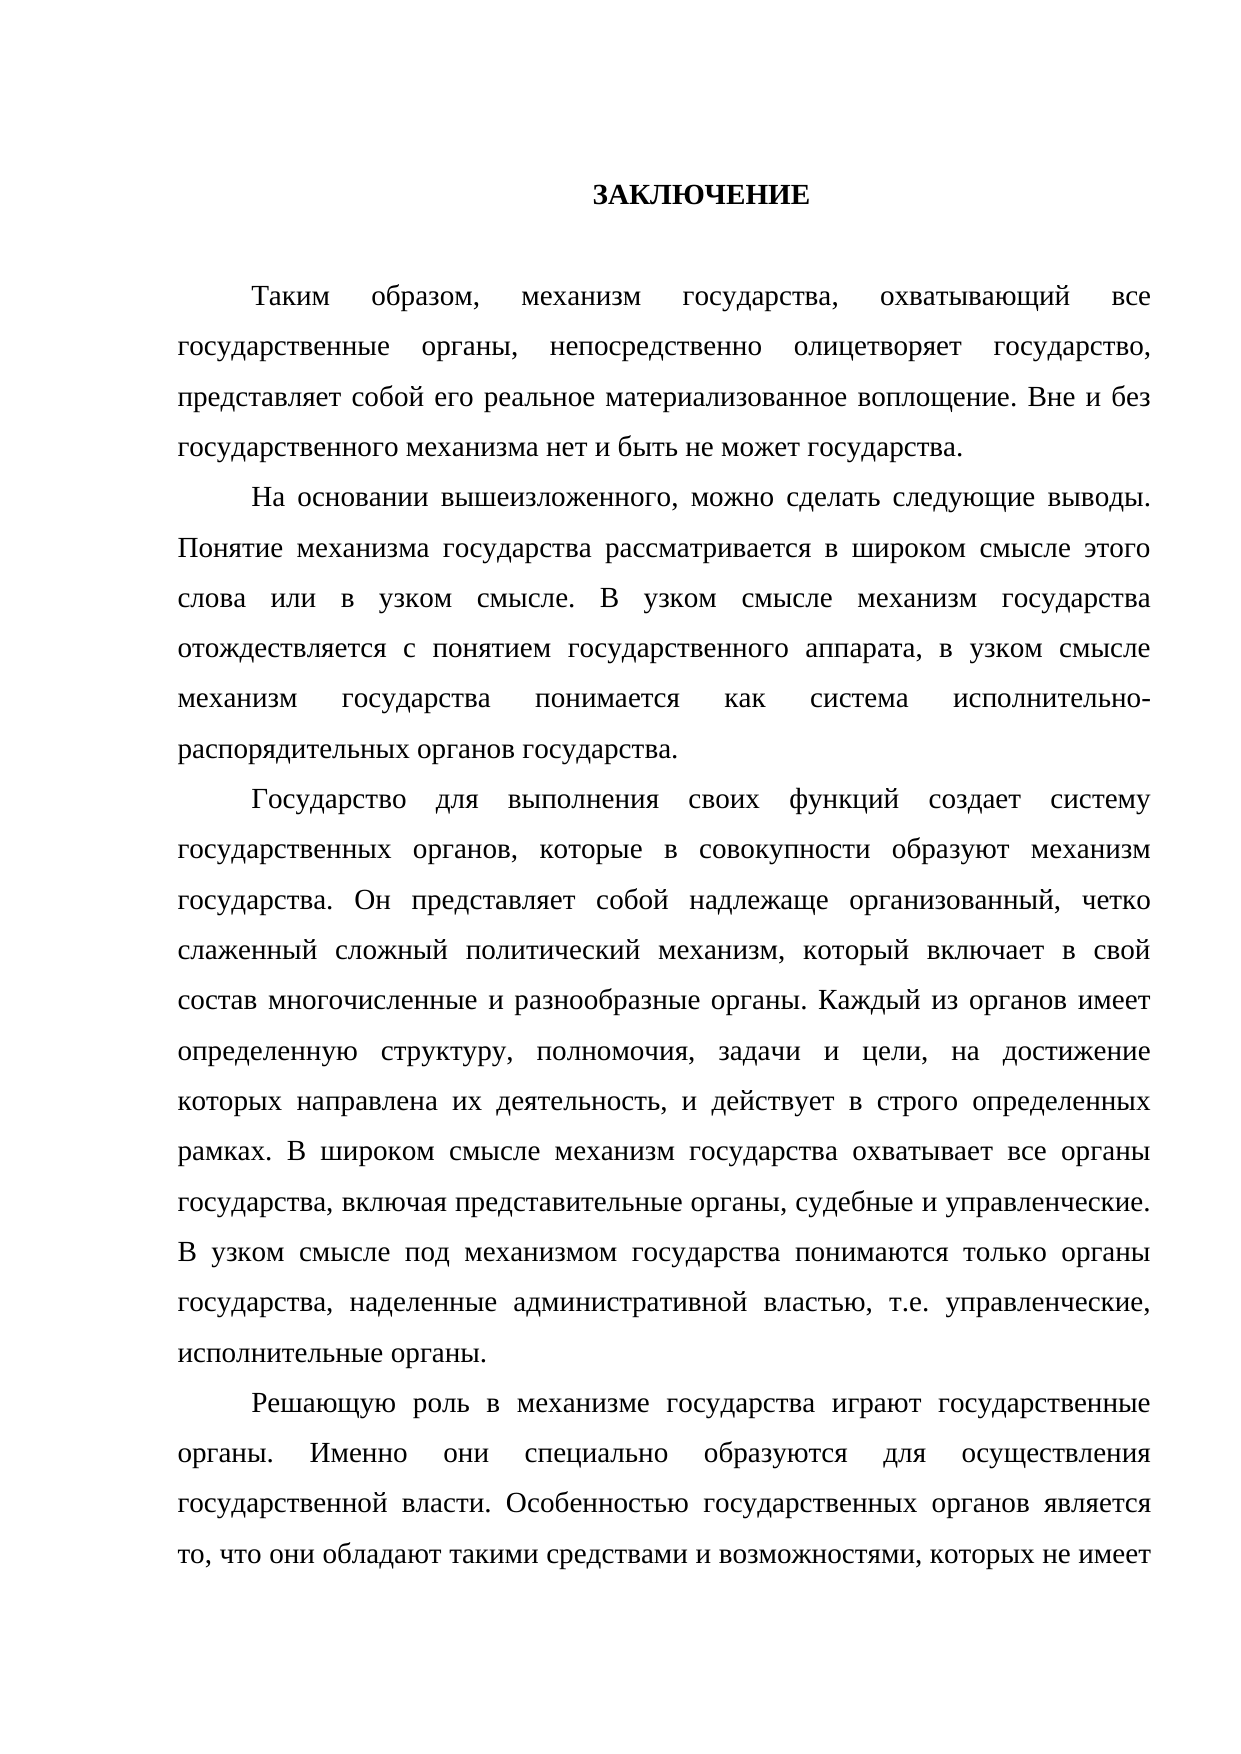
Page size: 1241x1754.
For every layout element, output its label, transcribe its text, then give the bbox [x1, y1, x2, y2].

text Таким образом, механизм государства, охватывающий все государственные органы, непосредственно олицетворяет государство, представляет собой его реальное материализованное воплощение. Вне и без государственного механизма нет и быть не может государства. [177, 278, 1152, 463]
text ЗАКЛЮЧЕНИЕ [177, 177, 1152, 211]
text Государство для выполнения своих функций создает систему государственных органов, которые в совокупности образуют механизм государства. Он представляет собой надлежаще организованный, четко слаженный сложный политический механизм, который включает в свой состав многочисленные и разнообразные органы. Каждый из органов имеет определенную структуру, полномочия, задачи и цели, на достижение которых направлена их деятельность, и действует в строго определенных рамках. В широком смысле механизм государства охватывает все органы государства, включая представительные органы, судебные и управленческие. В узком смысле под механизмом государства понимаются только органы государства, наделенные административной властью, т.е. управленческие, исполнительные органы. [177, 781, 1152, 1368]
text На основании вышеизложенного, можно сделать следующие выводы. Понятие механизма государства рассматривается в широком смысле этого слова или в узком смысле. В узком смысле механизм государства отождествляется с понятием государственного аппарата, в узком смысле механизм государства понимается как система исполнительно-распорядительных органов государства. [177, 479, 1152, 764]
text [177, 1385, 1152, 1569]
